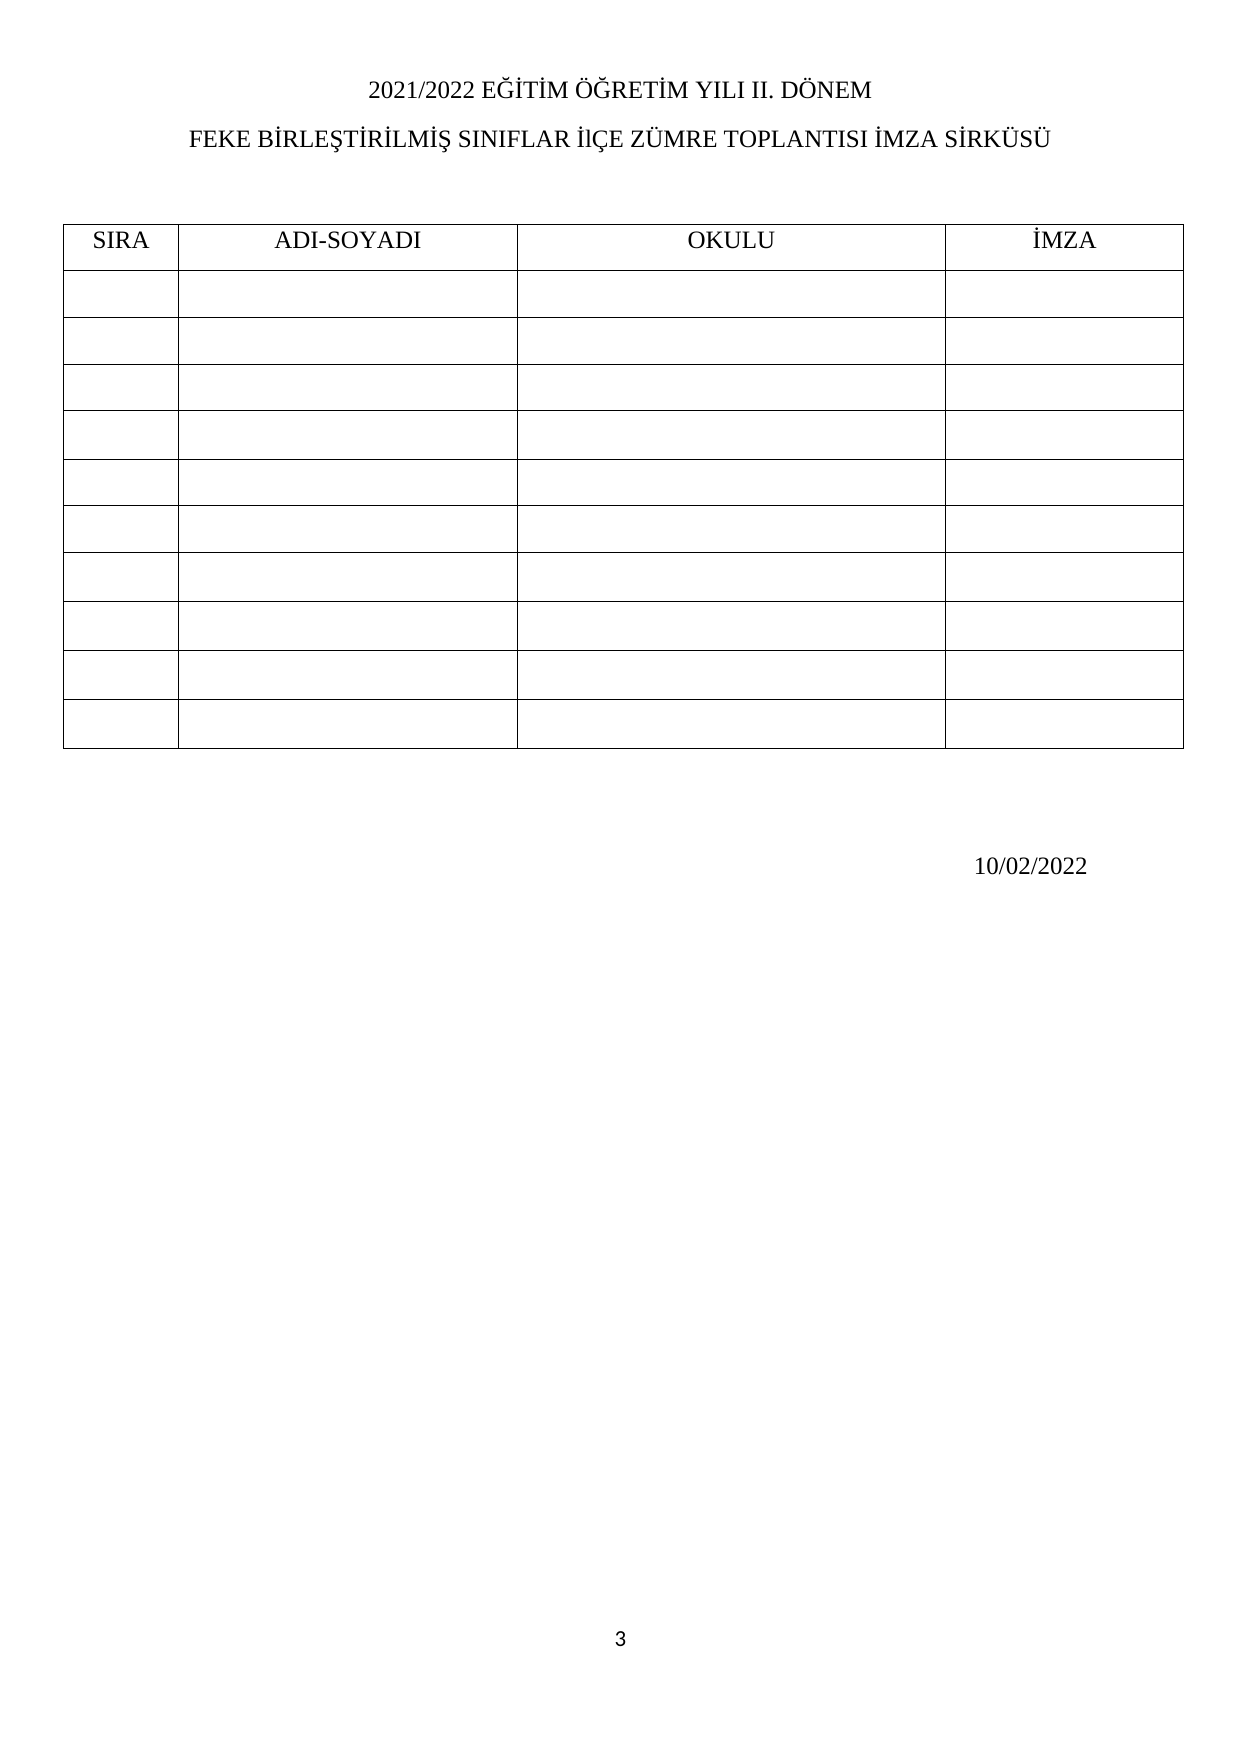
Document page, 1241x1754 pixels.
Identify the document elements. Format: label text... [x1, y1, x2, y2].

table_cell [518, 602, 945, 650]
table_cell [179, 271, 517, 317]
table_cell [946, 700, 1183, 747]
table_cell [518, 506, 945, 552]
text 2021/2022 EĞİTİM ÖĞRETİM YILI II. DÖNEM [75, 75, 1165, 104]
table_cell [946, 553, 1183, 601]
table_cell [179, 318, 517, 363]
table_cell [64, 602, 178, 650]
table_cell [518, 460, 945, 505]
table_cell [64, 506, 178, 552]
table_cell [179, 460, 517, 505]
table_cell [946, 602, 1183, 650]
table_cell [179, 700, 517, 747]
table_cell [946, 318, 1183, 363]
table_cell [946, 506, 1183, 552]
table_cell [946, 651, 1183, 698]
table_cell [179, 651, 517, 698]
table_cell [64, 553, 178, 601]
table_cell [64, 651, 178, 698]
table_cell [64, 460, 178, 505]
table_cell [946, 365, 1183, 410]
text 10/02/2022 [75, 851, 1165, 880]
table_cell [179, 506, 517, 552]
table_cell [179, 411, 517, 459]
table_cell [179, 553, 517, 601]
table_cell [518, 318, 945, 363]
table_cell [518, 700, 945, 747]
table_cell [64, 318, 178, 363]
table_cell [64, 365, 178, 410]
table_cell [64, 700, 178, 747]
table_cell [518, 271, 945, 317]
table_header ADI-SOYADI [179, 225, 517, 270]
table_header SIRA [64, 225, 178, 270]
table_header İMZA [946, 225, 1183, 270]
table_cell [179, 365, 517, 410]
table_cell [518, 411, 945, 459]
table_header OKULU [518, 225, 945, 270]
table_cell [946, 411, 1183, 459]
table_cell [64, 271, 178, 317]
table_cell [518, 651, 945, 698]
table_cell [179, 602, 517, 650]
table_cell [518, 365, 945, 410]
table_cell [946, 460, 1183, 505]
table_cell [518, 553, 945, 601]
table_cell [946, 271, 1183, 317]
text FEKE BİRLEŞTİRİLMİŞ SINIFLAR İlÇE ZÜMRE TOPLANTISI İMZA SİRKÜSÜ [75, 124, 1165, 153]
table_cell [64, 411, 178, 459]
